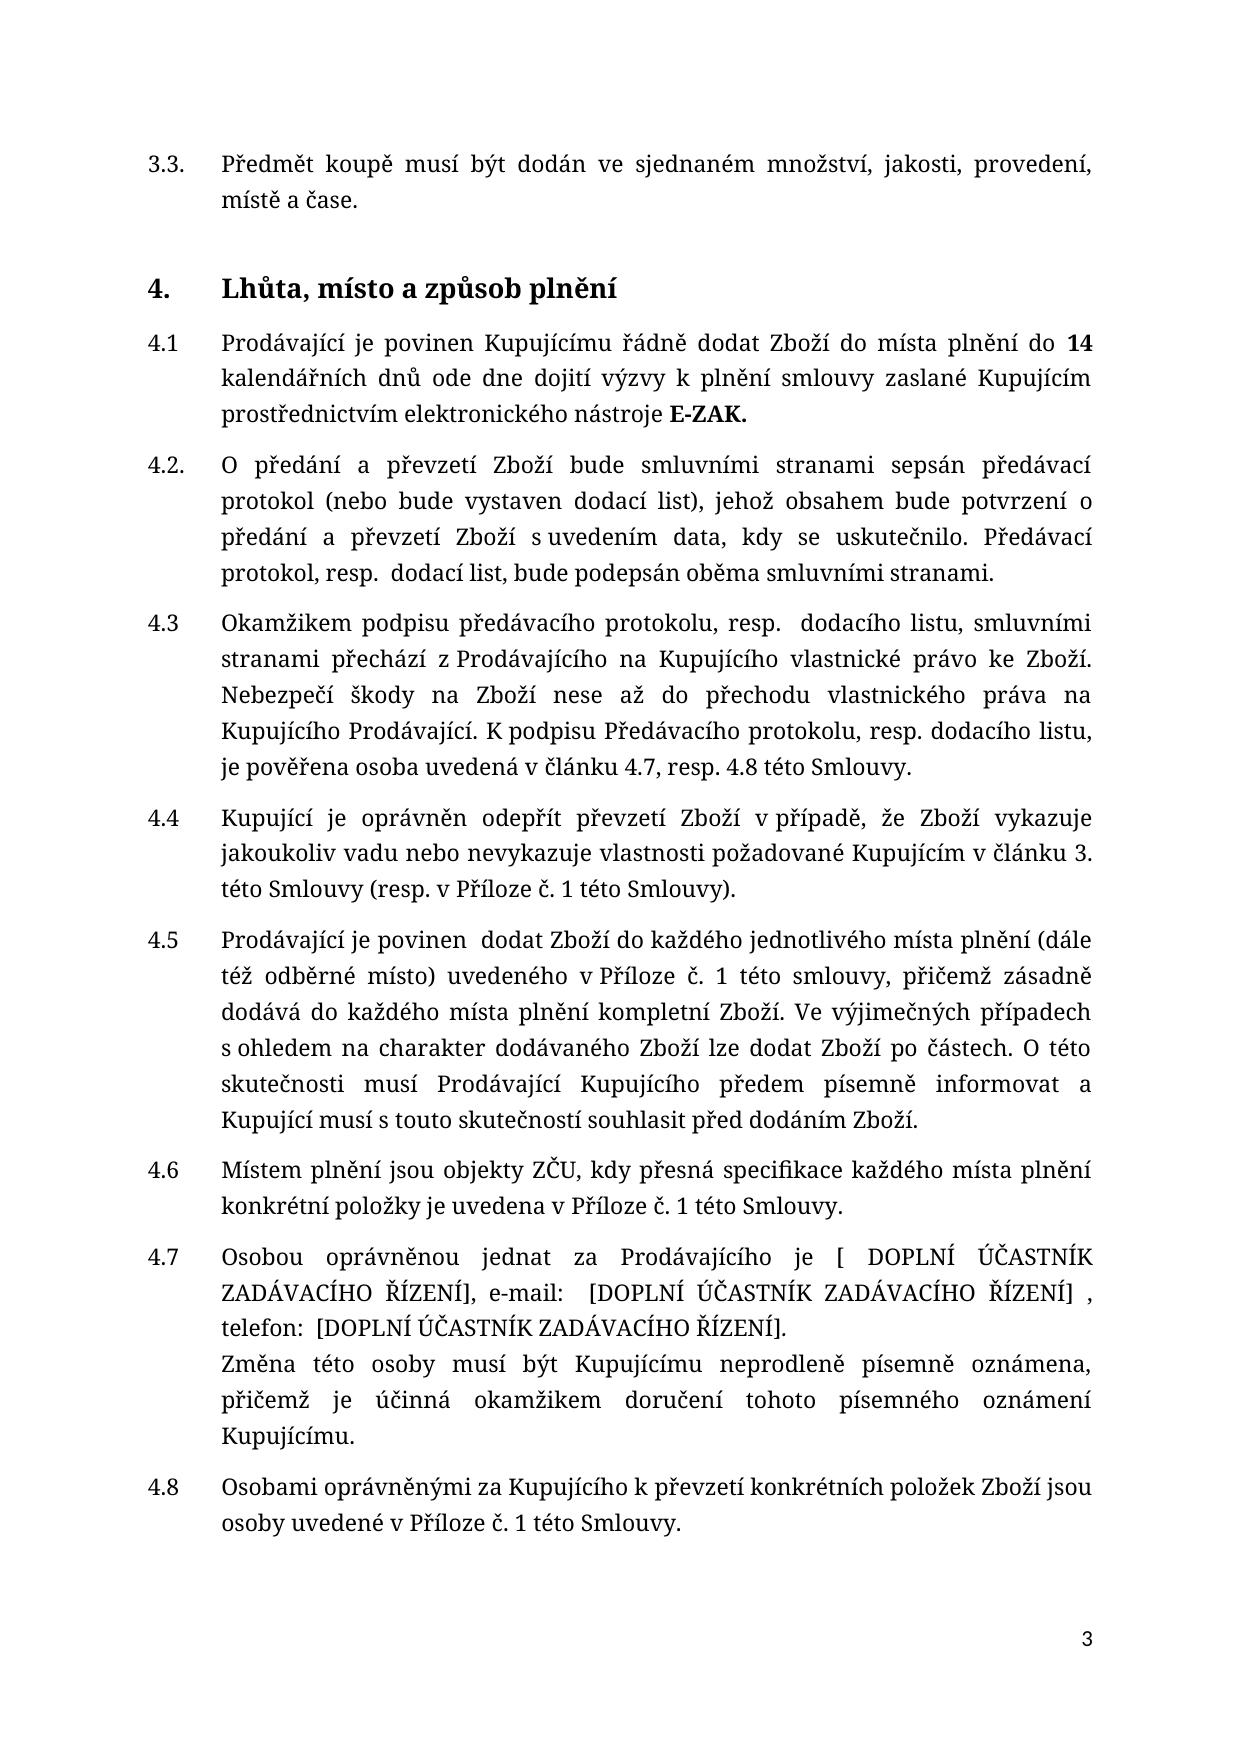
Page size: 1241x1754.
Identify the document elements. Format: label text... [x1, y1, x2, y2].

text 4.2. O předání a převzetí Zboží bude smluvními stranami sepsán předávací protokol (nebo bude vystaven dodací list), jehož obsahem bude potvrzení o předání a převzetí Zboží s uvedením data, kdy se uskutečnilo. Předávací protokol, resp. dodací list, bude podepsán oběma smluvními stranami. [148, 449, 1093, 588]
text 4.1 Prodávající je povinen Kupujícímu řádně dodat Zboží do místa plnění do 14 kalendářních dnů ode dne dojití výzvy k plnění smlouvy zaslané Kupujícím prostřednictvím elektronického nástroje E-ZAK. [148, 326, 1093, 429]
text 4.4 Kupující je oprávněn odepřít převzetí Zboží v případě, že Zboží vykazuje jakoukoliv vadu nebo nevykazuje vlastnosti požadované Kupujícím v článku 3. této Smlouvy (resp. v Příloze č. 1 této Smlouvy). [148, 801, 1093, 904]
text 4.3 Okamžikem podpisu předávacího protokolu, resp. dodacího listu, smluvními stranami přechází z Prodávajícího na Kupujícího vlastnické právo ke Zboží. Nebezpečí škody na Zboží nese až do přechodu vlastnického práva na Kupujícího Prodávající. K podpisu Předávacího protokolu, resp. dodacího listu, je pověřena osoba uvedená v článku 4.7, resp. 4.8 této Smlouvy. [148, 607, 1093, 782]
text 4.5 Prodávající je povinen dodat Zboží do každého jednotlivého místa plnění (dále též odběrné místo) uvedeného v Příloze č. 1 této smlouvy, přičemž zásadně dodává do každého místa plnění kompletní Zboží. Ve výjimečných případech s ohledem na charakter dodávaného Zboží lze dodat Zboží po částech. O této skutečnosti musí Prodávající Kupujícího předem písemně informovat a Kupující musí s touto skutečností souhlasit před dodáním Zboží. [148, 924, 1093, 1135]
text Změna této osoby musí být Kupujícímu neprodleně písemně oznámena, přičemž je účinná okamžikem doručení tohoto písemného oznámení Kupujícímu. [148, 1348, 1093, 1451]
text 4.7 Osobou oprávněnou jednat za Prodávajícího je [ DOPLNÍ ÚČASTNÍK ZADÁVACÍHO ŘÍZENÍ], e-mail: [DOPLNÍ ÚČASTNÍK ZADÁVACÍHO ŘÍZENÍ] , telefon: [DOPLNÍ ÚČASTNÍK ZADÁVACÍHO ŘÍZENÍ]. [148, 1241, 1093, 1344]
text 4.8 Osobami oprávněnými za Kupujícího k převzetí konkrétních položek Zboží jsou osoby uvedené v Příloze č. 1 této Smlouvy. [148, 1471, 1093, 1538]
text 3.3. Předmět koupě musí být dodán ve sjednaném množství, jakosti, provedení, místě a čase. [148, 148, 1093, 215]
text 4. Lhůta, místo a způsob plnění [148, 269, 1093, 306]
text 4.6 Místem plnění jsou objekty ZČU, kdy přesná specifikace každého místa plnění konkrétní položky je uvedena v Příloze č. 1 této Smlouvy. [148, 1154, 1093, 1221]
